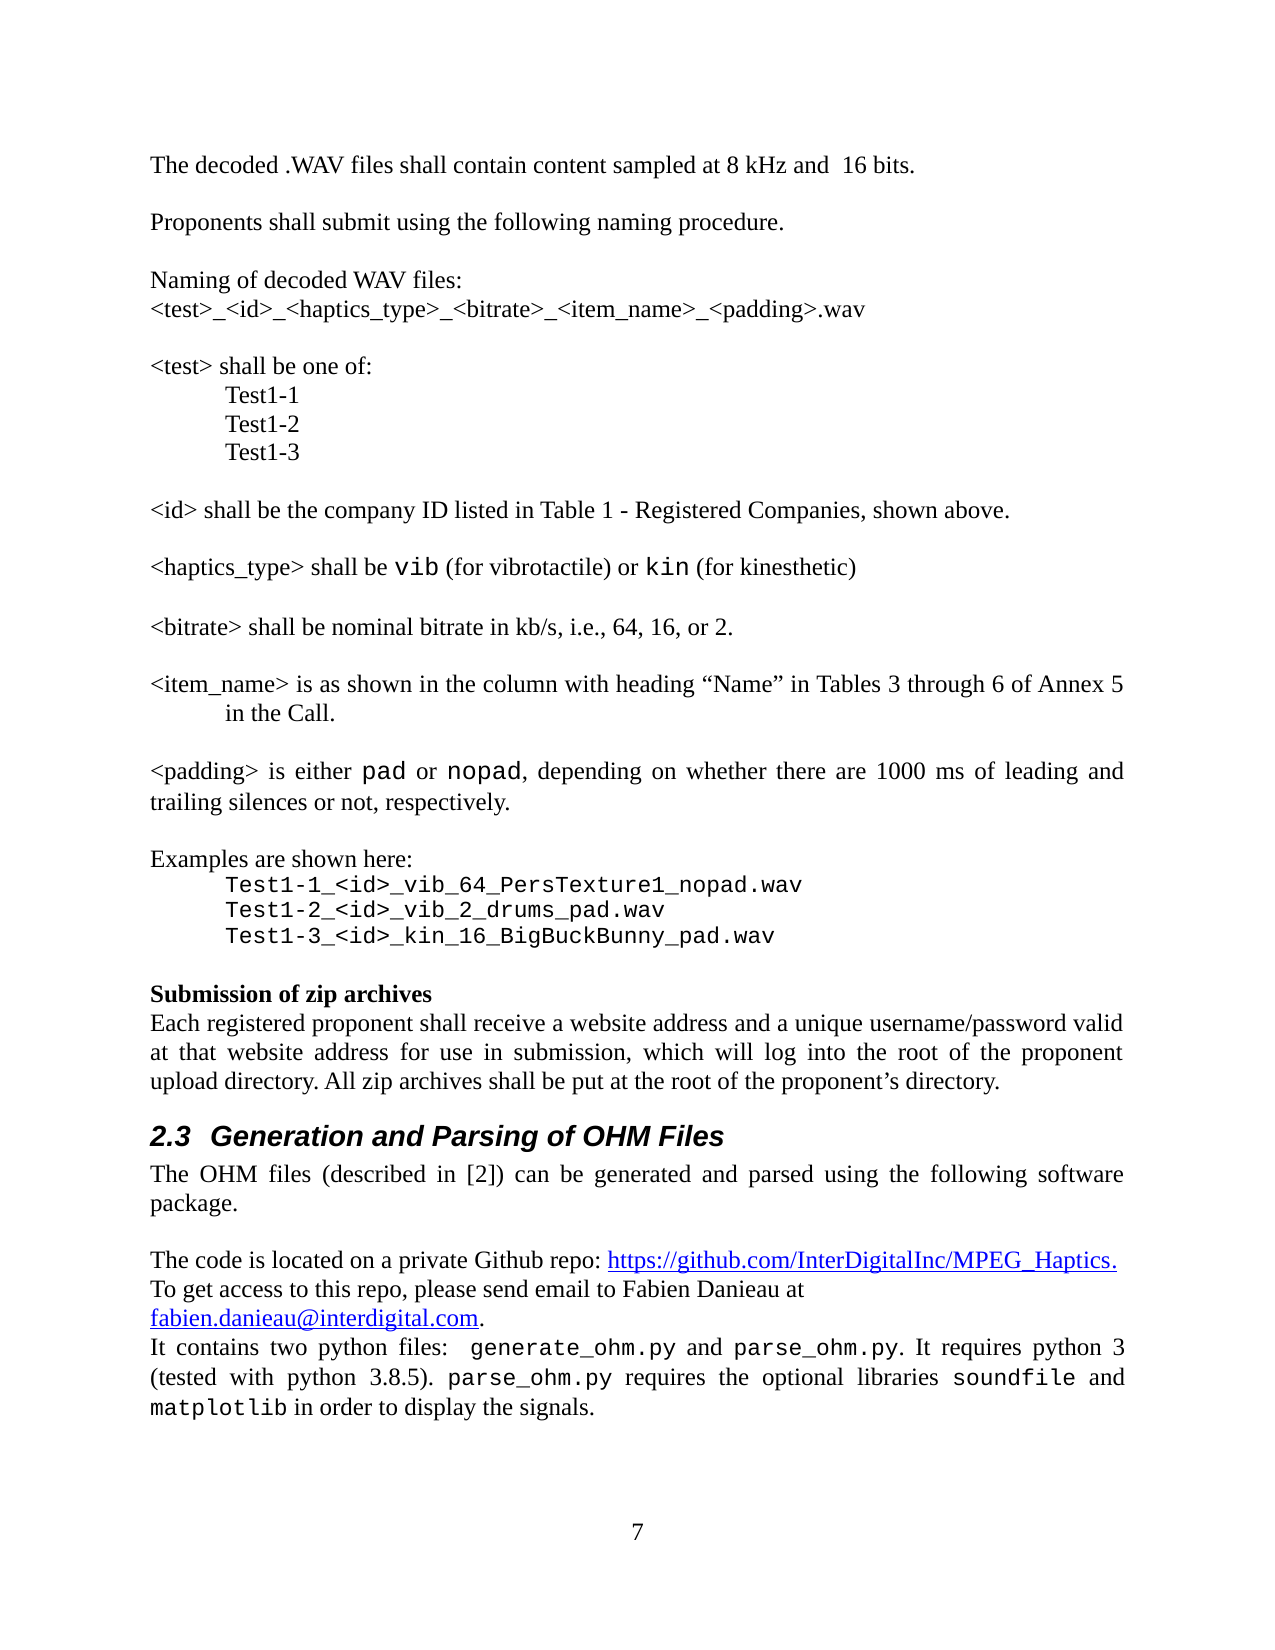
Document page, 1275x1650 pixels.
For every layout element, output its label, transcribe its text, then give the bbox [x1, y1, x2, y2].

text Test1-2 [150, 409, 1125, 437]
text Naming of decoded WAV files: [150, 265, 1125, 294]
text Test1-1_<id>_vib_64_PersTexture1_nopad.wav [225, 873, 1125, 899]
text <test>_<id>_<haptics_type>_<bitrate>_<item_name>_<padding>.wav [150, 294, 1125, 322]
text <padding> is either pad or nopad, depending on whether there are 1000 ms of leading and trailing silences or not, respectively. [150, 756, 1125, 815]
text Proponents shall submit using the following naming procedure. [150, 207, 1125, 236]
text <id> shall be the company ID listed in Table 1 - Registered Companies, shown above. [150, 495, 1125, 524]
text <item_name> is as shown in the column with heading “Name” in Tables 3 through 6 of Annex 5 in the Call. [150, 669, 1125, 727]
text Test1-2_<id>_vib_2_drums_pad.wav [225, 899, 1125, 925]
text Test1-3_<id>_kin_16_BigBuckBunny_pad.wav [225, 925, 1125, 951]
text Submission of zip archives [150, 979, 1125, 1008]
text <bitrate> shall be nominal bitrate in kb/s, i.e., 64, 16, or 2. [150, 612, 1125, 641]
text The OHM files (described in [2]) can be generated and parsed using the following software package. [150, 1159, 1125, 1217]
text Examples are shown here: [150, 844, 1125, 873]
subtitle Generation and Parsing of OHM Files [150, 1119, 1125, 1153]
text It contains two python files: generate_ohm.py and parse_ohm.py. It requires python 3 (tested with python 3.8.5). parse_ohm.py requires the optional libraries soundfile and matplotlib in order to display the signals. [150, 1332, 1125, 1422]
text Test1-3 [225, 437, 1125, 466]
text <haptics_type> shall be vib (for vibrotactile) or kin (for kinesthetic) [150, 552, 1125, 583]
text The code is located on a private Github repo: https://github.com/InterDigitalInc/MPEG_Haptics. [150, 1246, 1125, 1274]
text To get access to this repo, please send email to Fabien Danieau at fabien.danieau@interdigital.com. [150, 1274, 1125, 1332]
text <test> shall be one of: [150, 351, 1125, 380]
text Test1-1 [225, 380, 1125, 409]
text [150, 150, 1125, 179]
text Each registered proponent shall receive a website address and a unique username/password valid at that website address for use in submission, which will log into the root of the proponent upload directory. All zip archives shall be put at the root of the proponent’s directory. [150, 1008, 1125, 1094]
